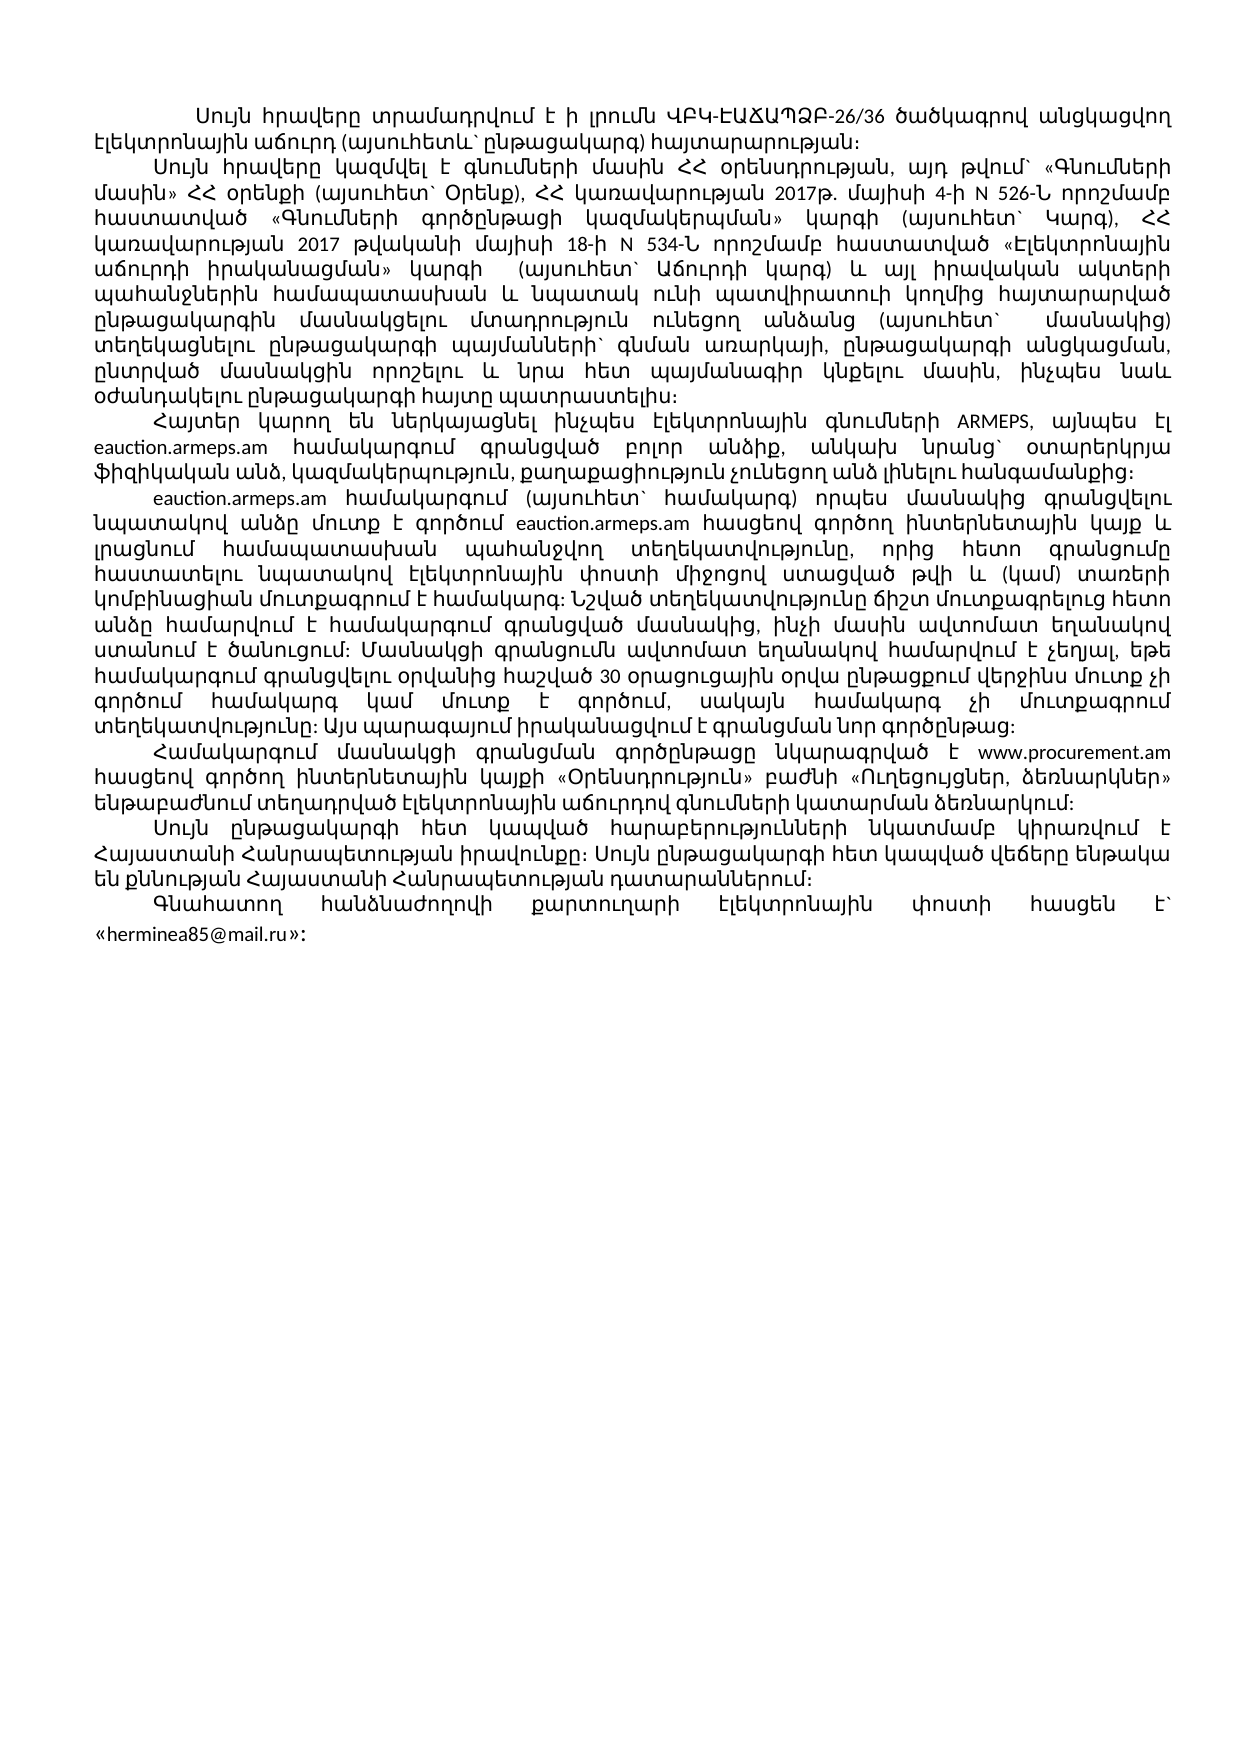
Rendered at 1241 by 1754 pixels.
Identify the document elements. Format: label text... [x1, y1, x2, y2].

text eauction.armeps.am համակարգում (այսուհետ` համակարգ) որպես մասնակից գրանցվելու նպատակով անձը մուտք է գործում eauction.armeps.am հասցեով գործող ինտերնետային կայք և լրացնում համապատասխան պահանջվող տեղեկատվությունը, որից հետո գրանցումը հաստատելու նպատակով էլեկտրոնային փոստի միջոցով ստացված թվի և (կամ) տառերի կոմբինացիան մուտքագրում է համակարգ: Նշված տեղեկատվությունը ճիշտ մուտքագրելուց հետո անձը համարվում է համակարգում գրանցված մասնակից, ինչի մասին ավտոմատ եղանակով ստանում է ծանուցում: Մասնակցի գրանցումն ավտոմատ եղանակով համարվում է չեղյալ, եթե համակարգում գրանցվելու օրվանից հաշված 30 օրացուցային օրվա ընթացքում վերջինս մուտք չի գործում համակարգ կամ մուտք է գործում, սակայն համակարգ չի մուտքագրում տեղեկատվությունը: Այս պարագայում իրականացվում է գրանցման նոր գործընթաց: [94, 485, 1171, 739]
text Համակարգում մասնակցի գրանցման գործընթացը նկարագրված է www.procurement.am հասցեով գործող ինտերնետային կայքի «Օրենսդրություն» բաժնի «Ուղեցույցներ, ձեռնարկներ» ենթաբաժնում տեղադրված էլեկտրոնային աճուրդով գնումների կատարման ձեռնարկում: [94, 739, 1171, 815]
text Սույն հրավերը կազմվել է գնումների մասին ՀՀ օրենսդրության, այդ թվում` «Գնումների մասին» ՀՀ օրենքի (այսուհետ` Օրենք), ՀՀ կառավարության 2017թ. մայիսի 4-ի N 526-Ն որոշմամբ հաստատված «Գնումների գործընթացի կազմակերպման» կարգի (այսուհետ` Կարգ), ՀՀ կառավարության 2017 թվականի մայիսի 18-ի N 534-Ն որոշմամբ հաստատված «Էլեկտրոնային աճուրդի իրականացման» կարգի (այսուհետ` Աճուրդի կարգ) և այլ իրավական ակտերի պահանջներին համապատասխան և նպատակ ունի պատվիրատուի կողմից հայտարարված ընթացակարգին մասնակցելու մտադրություն ունեցող անձանց (այսուհետ` մասնակից) տեղեկացնելու ընթացակարգի պայմանների` գնման առարկայի, ընթացակարգի անցկացման, ընտրված մասնակցին որոշելու և նրա հետ պայմանագիր կնքելու մասին, ինչպես նաև օժանդակելու ընթացակարգի հայտը պատրաստելիս։ [94, 154, 1171, 409]
text Հայտեր կարող են ներկայացնել ինչպես էլեկտրոնային գնումների ARMEPS, այնպես էլ eauction.armeps.am համակարգում գրանցված բոլոր անձիք, անկախ նրանց` օտարերկրյա ֆիզիկական անձ, կազմակերպություն, քաղաքացիություն չունեցող անձ լինելու հանգամանքից։ [94, 409, 1171, 485]
text Գնահատող հանձնաժողովի քարտուղարի էլեկտրոնային փոստի հասցեն է` «herminea85@mail.ru»: [94, 892, 1171, 948]
text Սույն հրավերը տրամադրվում է ի լրումն ՎԲԿ-ԷԱՃԱՊՁԲ-26/36 ծածկագրով անցկացվող էլեկտրոնային աճուրդ (այսուհետև` ընթացակարգ) հայտարարության։ [94, 104, 1171, 154]
text Սույն ընթացակարգի հետ կապված հարաբերությունների նկատմամբ կիրառվում է Հայաստանի Հանրապետության իրավունքը։ Սույն ընթացակարգի հետ կապված վեճերը ենթակա են քննության Հայաստանի Հանրապետության դատարաններում։ [94, 815, 1171, 892]
